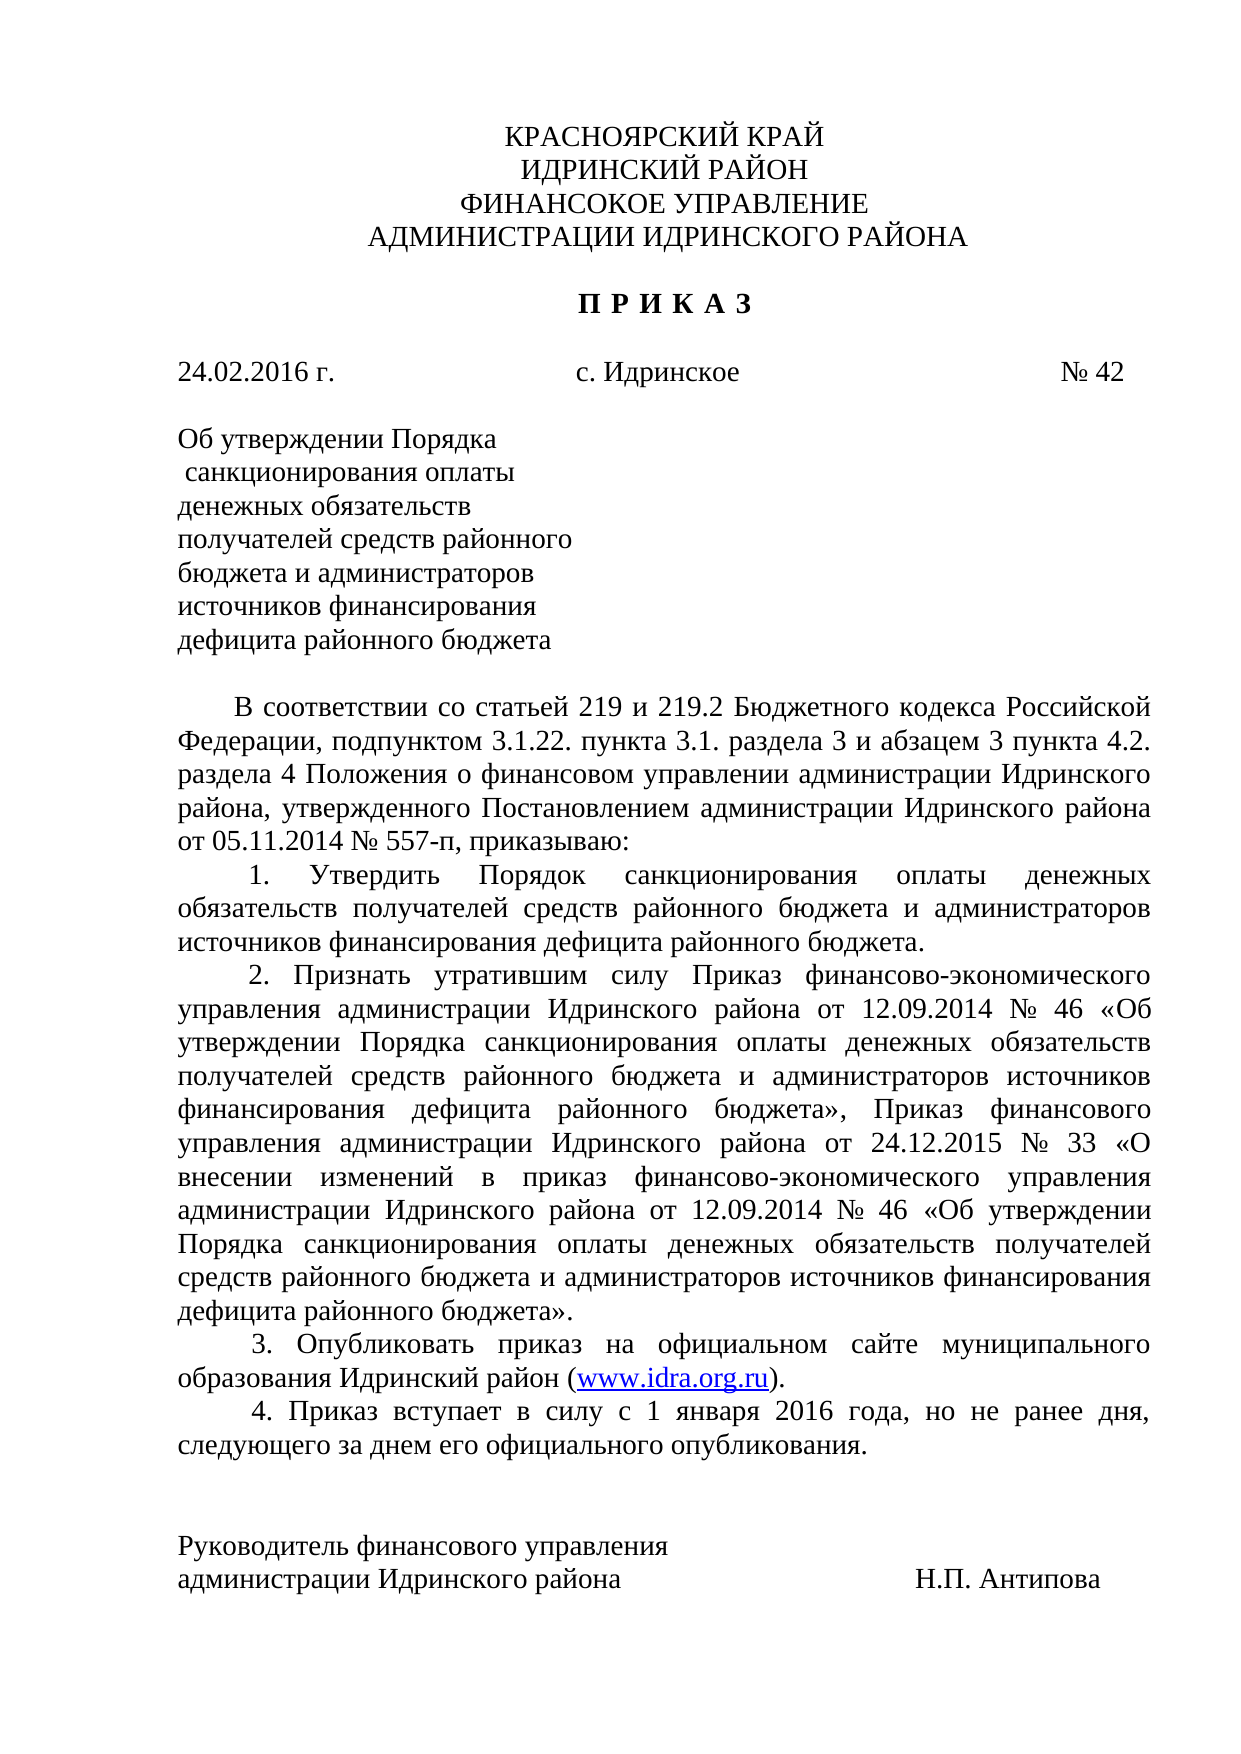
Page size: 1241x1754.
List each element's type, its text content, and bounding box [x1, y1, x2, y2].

text бюджета и администраторов [177, 555, 1152, 588]
text красноярский край [177, 119, 1152, 152]
text источников финансирования [177, 588, 1152, 622]
text 3. Опубликовать приказ на официальном сайте муниципального образования Идринский район (www.idra.org.ru). [177, 1326, 1152, 1393]
text получателей средств районного [177, 521, 1152, 555]
text администрации Идринского района [177, 219, 1152, 253]
text денежных обязательств [177, 488, 1152, 521]
text 1. Утвердить Порядок санкционирования оплаты денежных обязательств получателей средств районного бюджета и администраторов источников финансирования дефицита районного бюджета. [177, 857, 1152, 957]
text 2. Признать утратившим силу Приказ финансово-экономического управления администрации Идринского района от 12.09.2014 № 46 «Об утверждении Порядка санкционирования оплаты денежных обязательств получателей средств районного бюджета и администраторов источников финансирования дефицита районного бюджета», Приказ финансового управления администрации Идринского района от 24.12.2015 № 33 «О внесении изменений в приказ финансово-экономического управления администрации Идринского района от 12.09.2014 № 46 «Об утверждении Порядка санкционирования оплаты денежных обязательств получателей средств районного бюджета и администраторов источников финансирования дефицита районного бюджета». [177, 957, 1152, 1326]
text идринский район [177, 152, 1152, 186]
text Финансокое управление [177, 186, 1152, 219]
text ПРИКАЗ [177, 287, 1152, 320]
text Руководитель финансового управления [177, 1528, 1152, 1561]
text 24.02.2016 г. с. Идринское № 42 [177, 354, 1152, 387]
text администрации Идринского района Н.П. Антипова [177, 1561, 1152, 1595]
text 4. Приказ вступает в силу с 1 января 2016 года, но не ранее дня, следующего за днем его официального опубликования. [177, 1393, 1152, 1461]
text санкционирования оплаты [177, 454, 1152, 488]
text Об утверждении Порядка [177, 421, 1152, 454]
text В соответствии со статьей 219 и 219.2 Бюджетного кодекса Российской Федерации, подпунктом 3.1.22. пункта 3.1. раздела 3 и абзацем 3 пункта 4.2. раздела 4 Положения о финансовом управлении администрации Идринского района, утвержденного Постановлением администрации Идринского района от 05.11.2014 № 557-п, приказываю: [177, 689, 1152, 857]
text дефицита районного бюджета [177, 622, 1152, 656]
